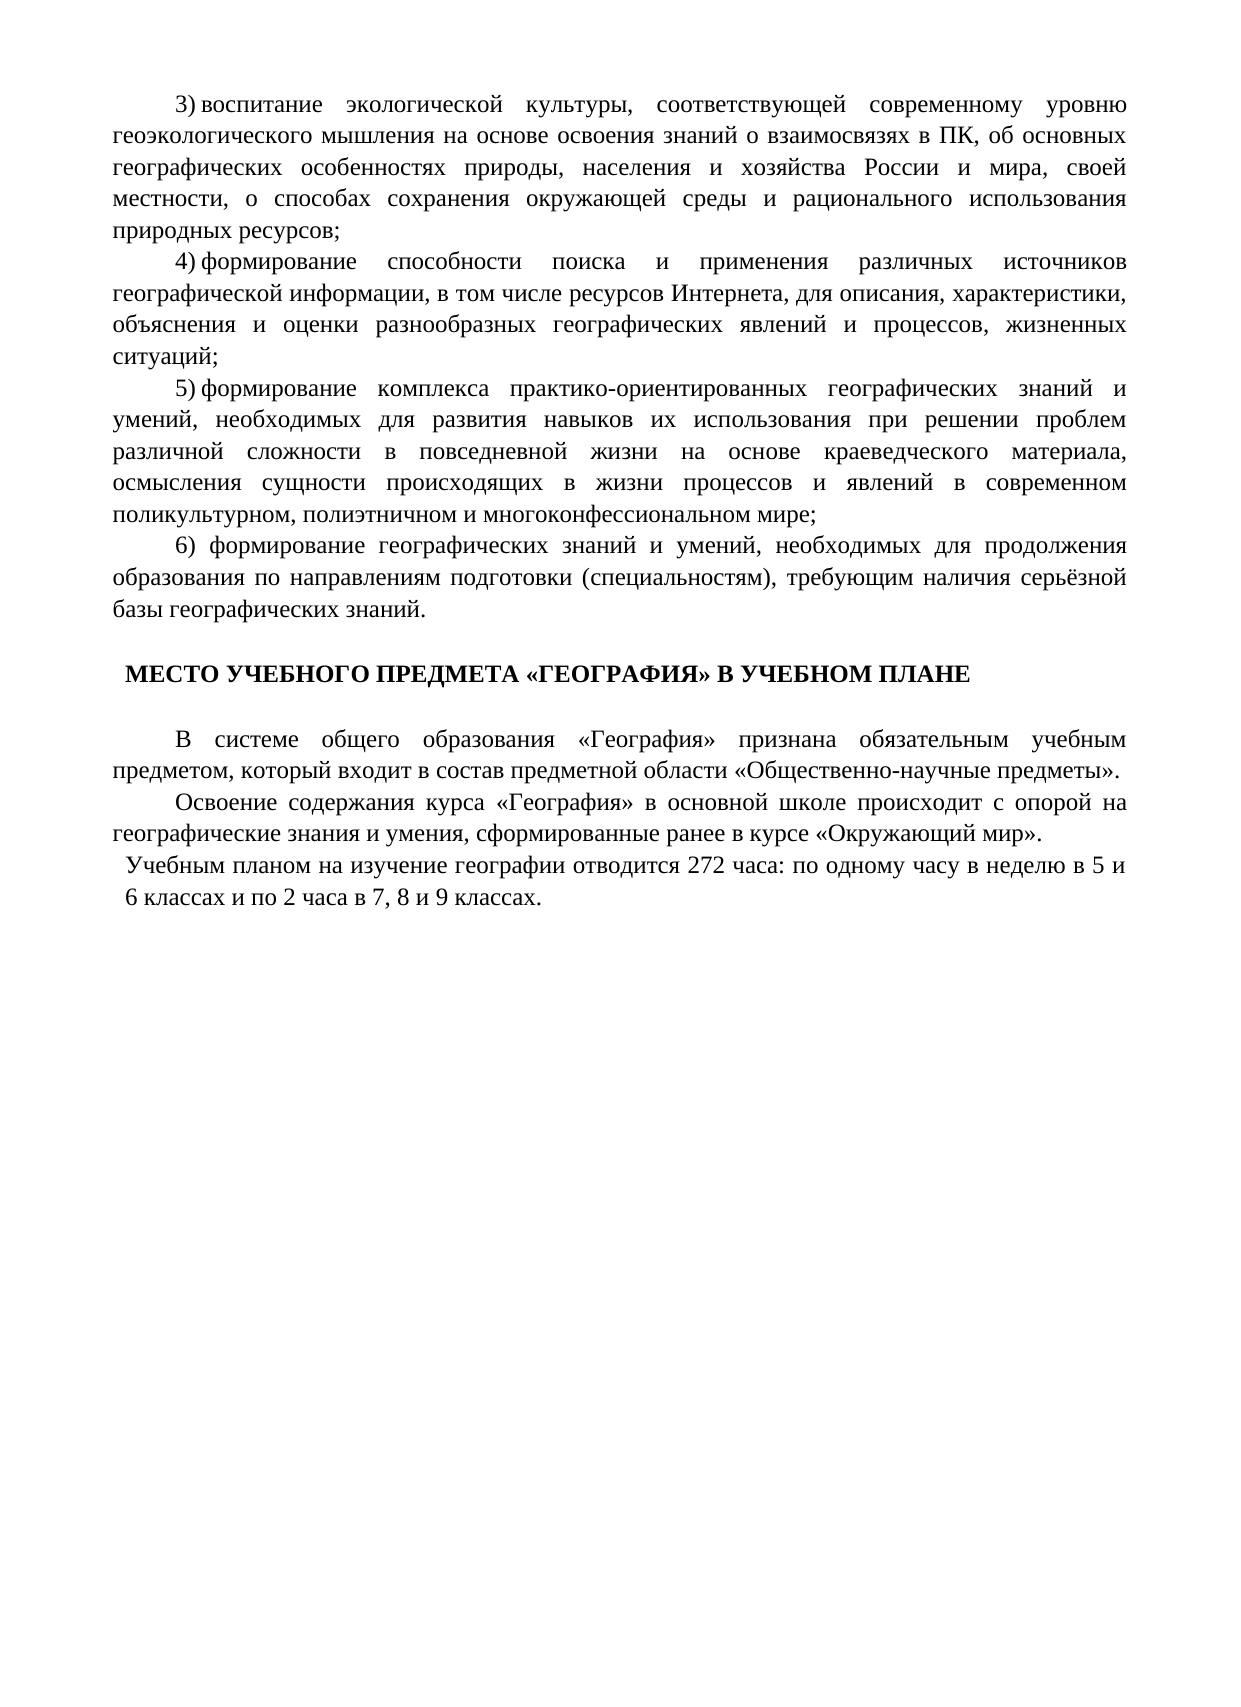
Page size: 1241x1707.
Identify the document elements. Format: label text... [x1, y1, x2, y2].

text 4) формирование способности поиска и применения различных источников географической информации, в том числе ресурсов Интернета, для описания, характеристики, объяснения и оценки разнообразных географических явлений и процессов, жизненных ситуаций; [112, 246, 1128, 370]
text МЕСТО УЧЕБНОГО ПРЕДМЕТА «ГЕОГРАФИЯ» В УЧЕБНОМ ПЛАНЕ [125, 659, 1128, 687]
text Учебным планом на изучение географии отводится 272 часа: по одному часу в неделю в 5 и 6 классах и по 2 часа в 7, 8 и 9 классах. [125, 850, 1128, 910]
text Освоение содержания курса «География» в основной школе происходит с опорой на географические знания и умения, сформированные ранее в курсе «Окружающий мир». [112, 787, 1128, 847]
text В системе общего образования «География» признана обязательным учебным предметом, который входит в состав предметной области «Общественно-научные предметы». [112, 724, 1128, 784]
text 3) воспитание экологической культуры, соответствующей современному уровню геоэкологического мышления на основе освоения знаний о взаимосвязях в ПК, об основных географических особенностях природы, населения и хозяйства России и мира, своей местности, о способах сохранения окружающей среды и рационального использования природных ресурсов; [112, 89, 1128, 244]
text 6) формирование географических знаний и умений, необходимых для продолжения образования по направлениям подготовки (специальностям), требующим наличия серьёзной базы географических знаний. [112, 531, 1128, 622]
text 5) формирование комплекса практико-ориентированных географических знаний и умений, необходимых для развития навыков их использования при решении проблем различной сложности в повседневной жизни на основе краеведческого материала, осмысления сущности происходящих в жизни процессов и явлений в современном поликультурном, полиэтничном и многоконфессиональном мире; [112, 373, 1128, 528]
